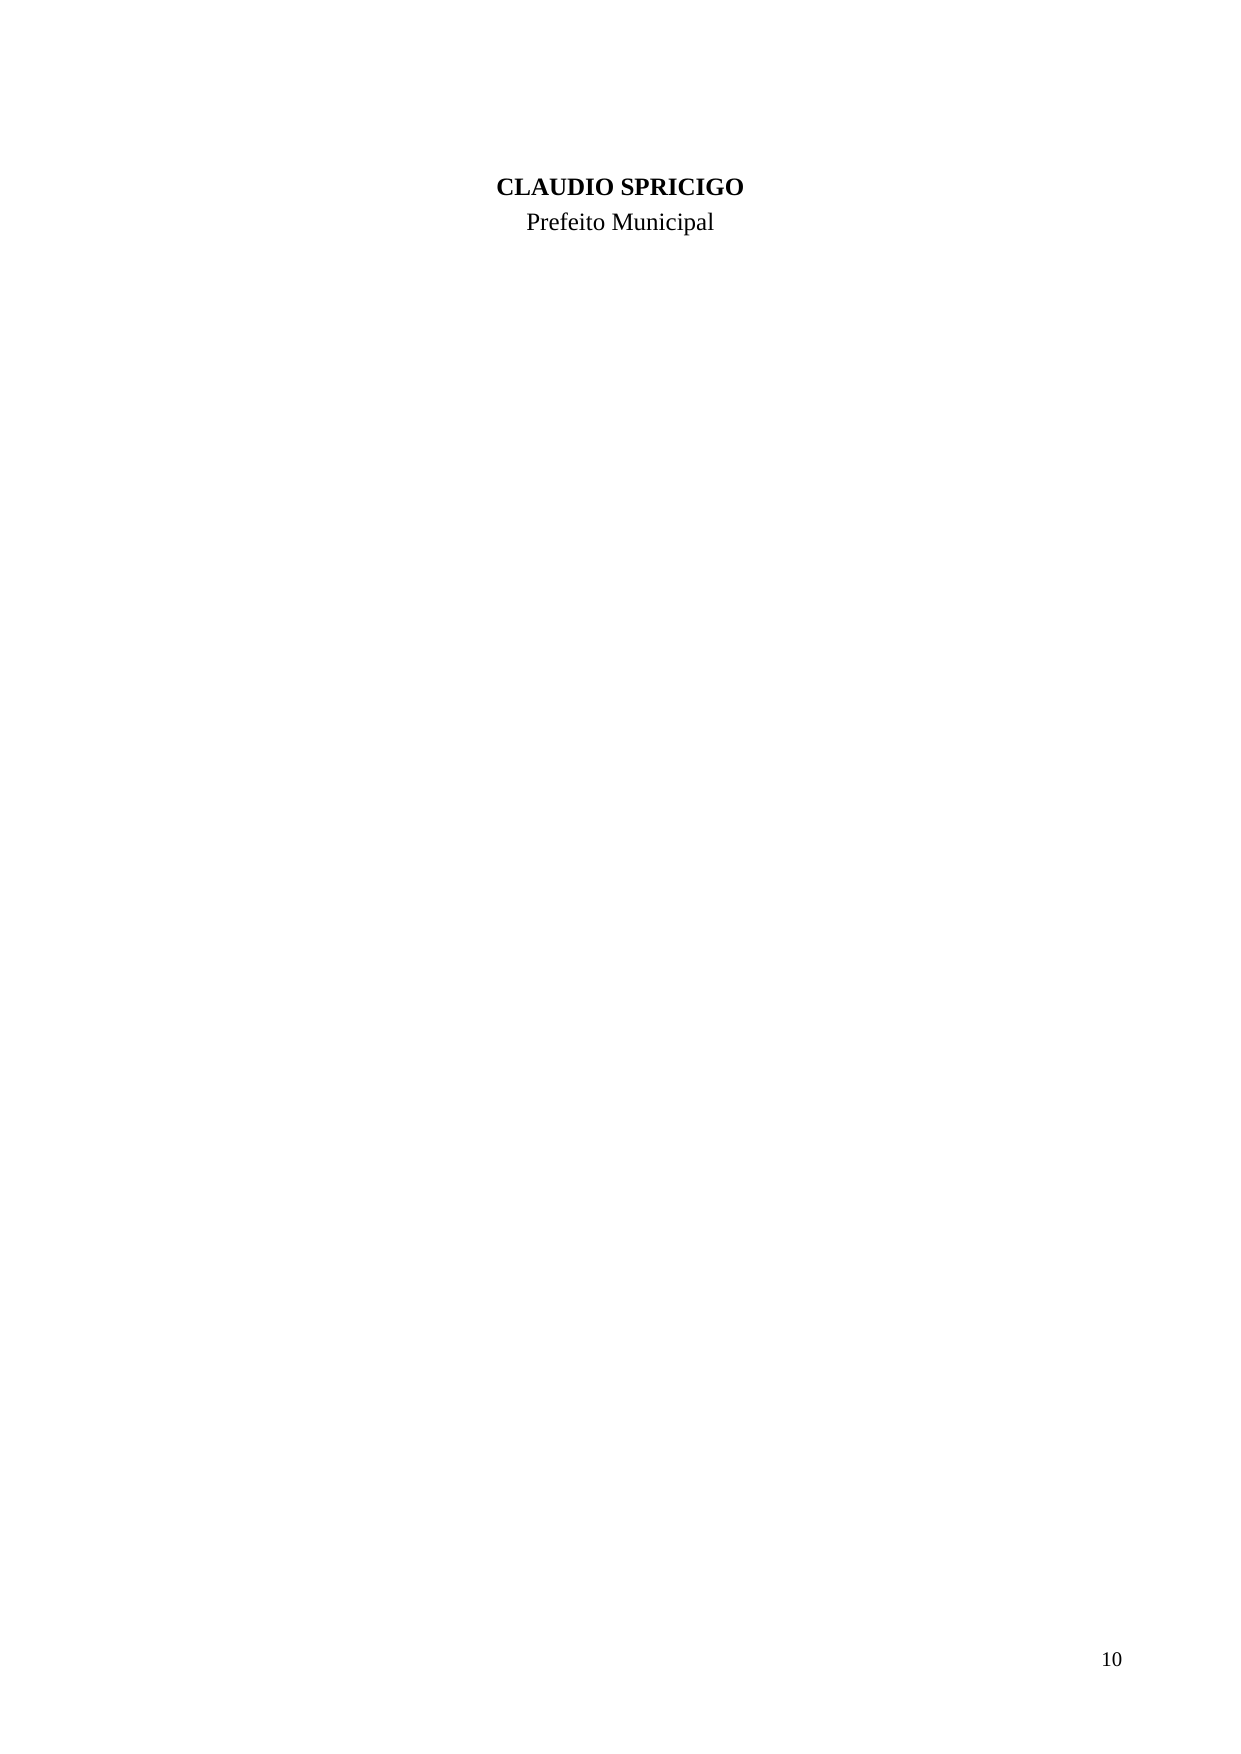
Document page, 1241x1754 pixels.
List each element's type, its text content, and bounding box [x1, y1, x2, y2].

text Prefeito Municipal [118, 207, 1122, 236]
subtitle CLAUDIO SPRICIGO [118, 172, 1122, 201]
